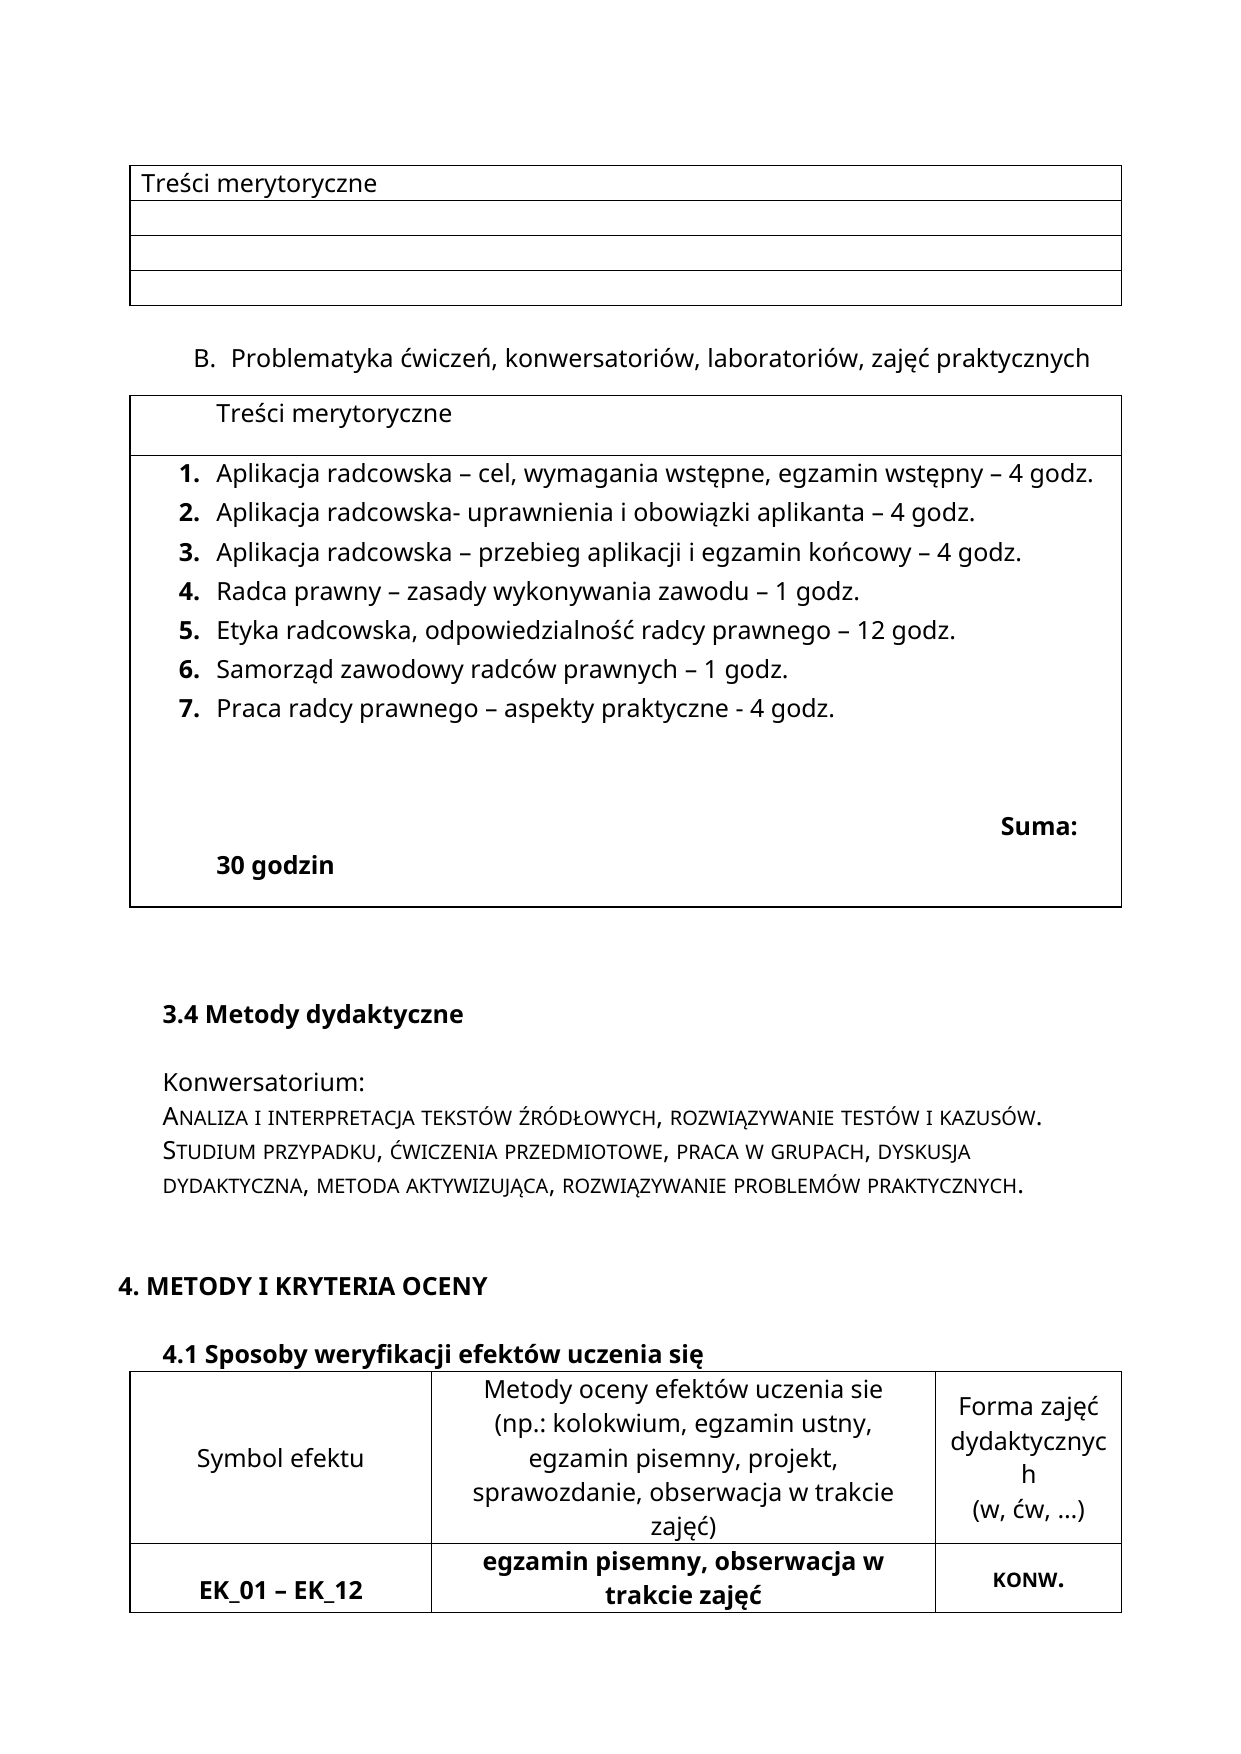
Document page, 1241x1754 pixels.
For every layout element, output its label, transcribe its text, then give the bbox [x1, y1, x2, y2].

table_cell egzamin pisemny, obserwacja w trakcie zajęć [432, 1544, 935, 1612]
text 3.4 Metody dydaktyczne [162, 996, 1122, 1030]
text Analiza i interpretacja tekstów źródłowych, rozwiązywanie testów i kazusów. Studium przypadku, ćwiczenia przedmiotowe, praca w grupach, dyskusja dydaktyczna, metoda aktywizująca, rozwiązywanie problemów praktycznych. [162, 1098, 1122, 1201]
table_cell Aplikacja radcowska – cel, wymagania wstępne, egzamin wstępny – 4 godz. Aplikacja radcowska- uprawnienia i obowiązki aplikanta – 4 godz. Aplikacja radcowska – przebieg aplikacji i egzamin końcowy – 4 godz. Radca prawny – zasady wykonywania zawodu – 1 godz. Etyka radcowska, odpowiedzialność radcy prawnego – 12 godz. Samorząd zawodowy radców prawnych – 1 godz. Praca radcy prawnego – aspekty praktyczne - 4 godz. Suma: 30 godzin [131, 456, 1121, 906]
table_header Forma zajęć dydaktycznych (w, ćw, …) [936, 1372, 1121, 1542]
table_cell [131, 236, 1121, 270]
text 4. METODY I KRYTERIA OCENY [118, 1269, 1122, 1303]
text Konwersatorium: [162, 1064, 1122, 1098]
text 4.1 Sposoby weryfikacji efektów uczenia się [162, 1337, 1122, 1371]
table_cell [131, 201, 1121, 235]
table_header Treści merytoryczne [131, 166, 1121, 200]
table_header Treści merytoryczne [131, 396, 1121, 455]
table_header Metody oceny efektów uczenia sie (np.: kolokwium, egzamin ustny, egzamin pisemny, projekt, sprawozdanie, obserwacja w trakcie zajęć) [432, 1372, 935, 1542]
table_cell konw. [936, 1544, 1121, 1612]
list Problematyka ćwiczeń, konwersatoriów, laboratoriów, zajęć praktycznych [193, 340, 1122, 374]
table_cell [131, 271, 1121, 305]
table_header Symbol efektu [131, 1372, 431, 1542]
table_cell EK_01 – EK_12 [131, 1544, 431, 1612]
